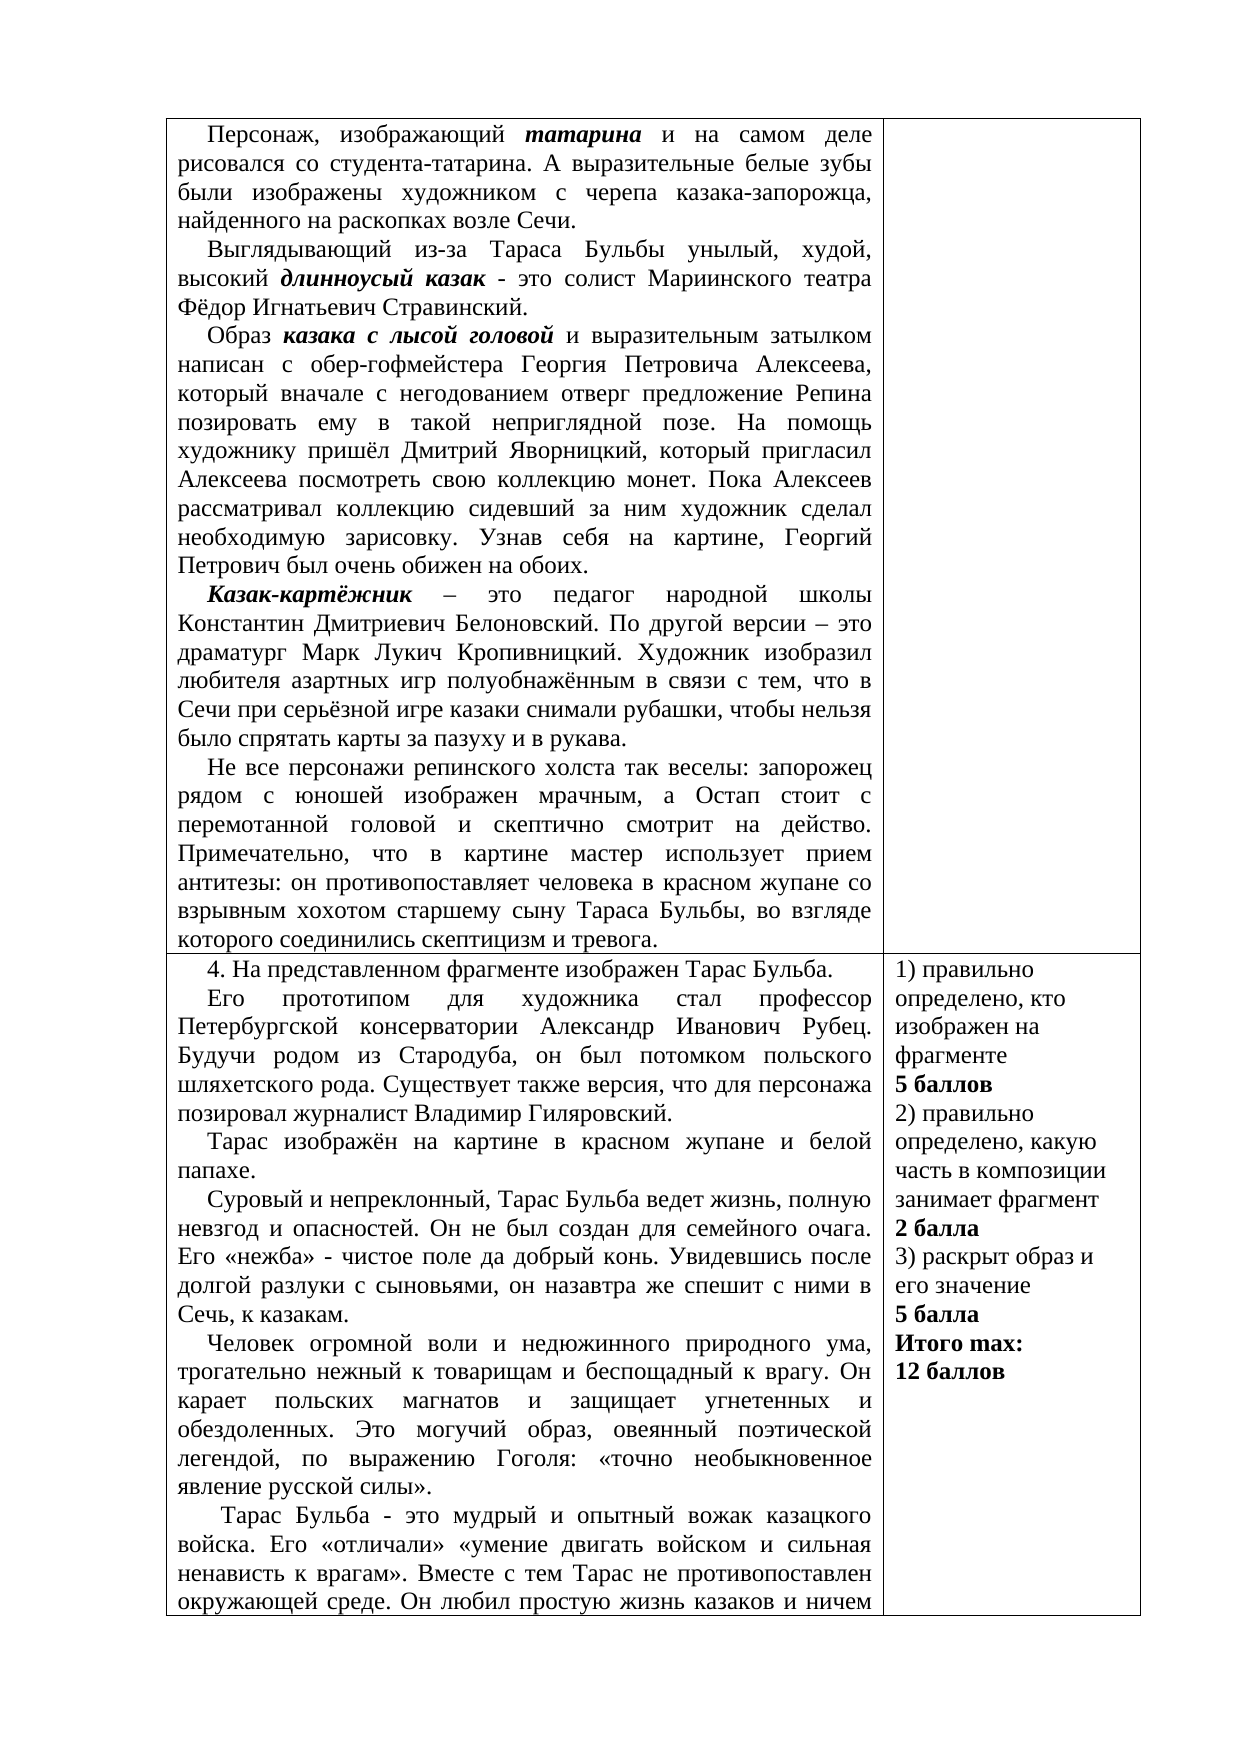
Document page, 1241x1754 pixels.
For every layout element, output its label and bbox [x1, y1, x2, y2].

table_cell [167, 119, 883, 953]
table_cell [884, 954, 1140, 1615]
table_cell [884, 119, 1140, 953]
table_cell [167, 954, 883, 1615]
